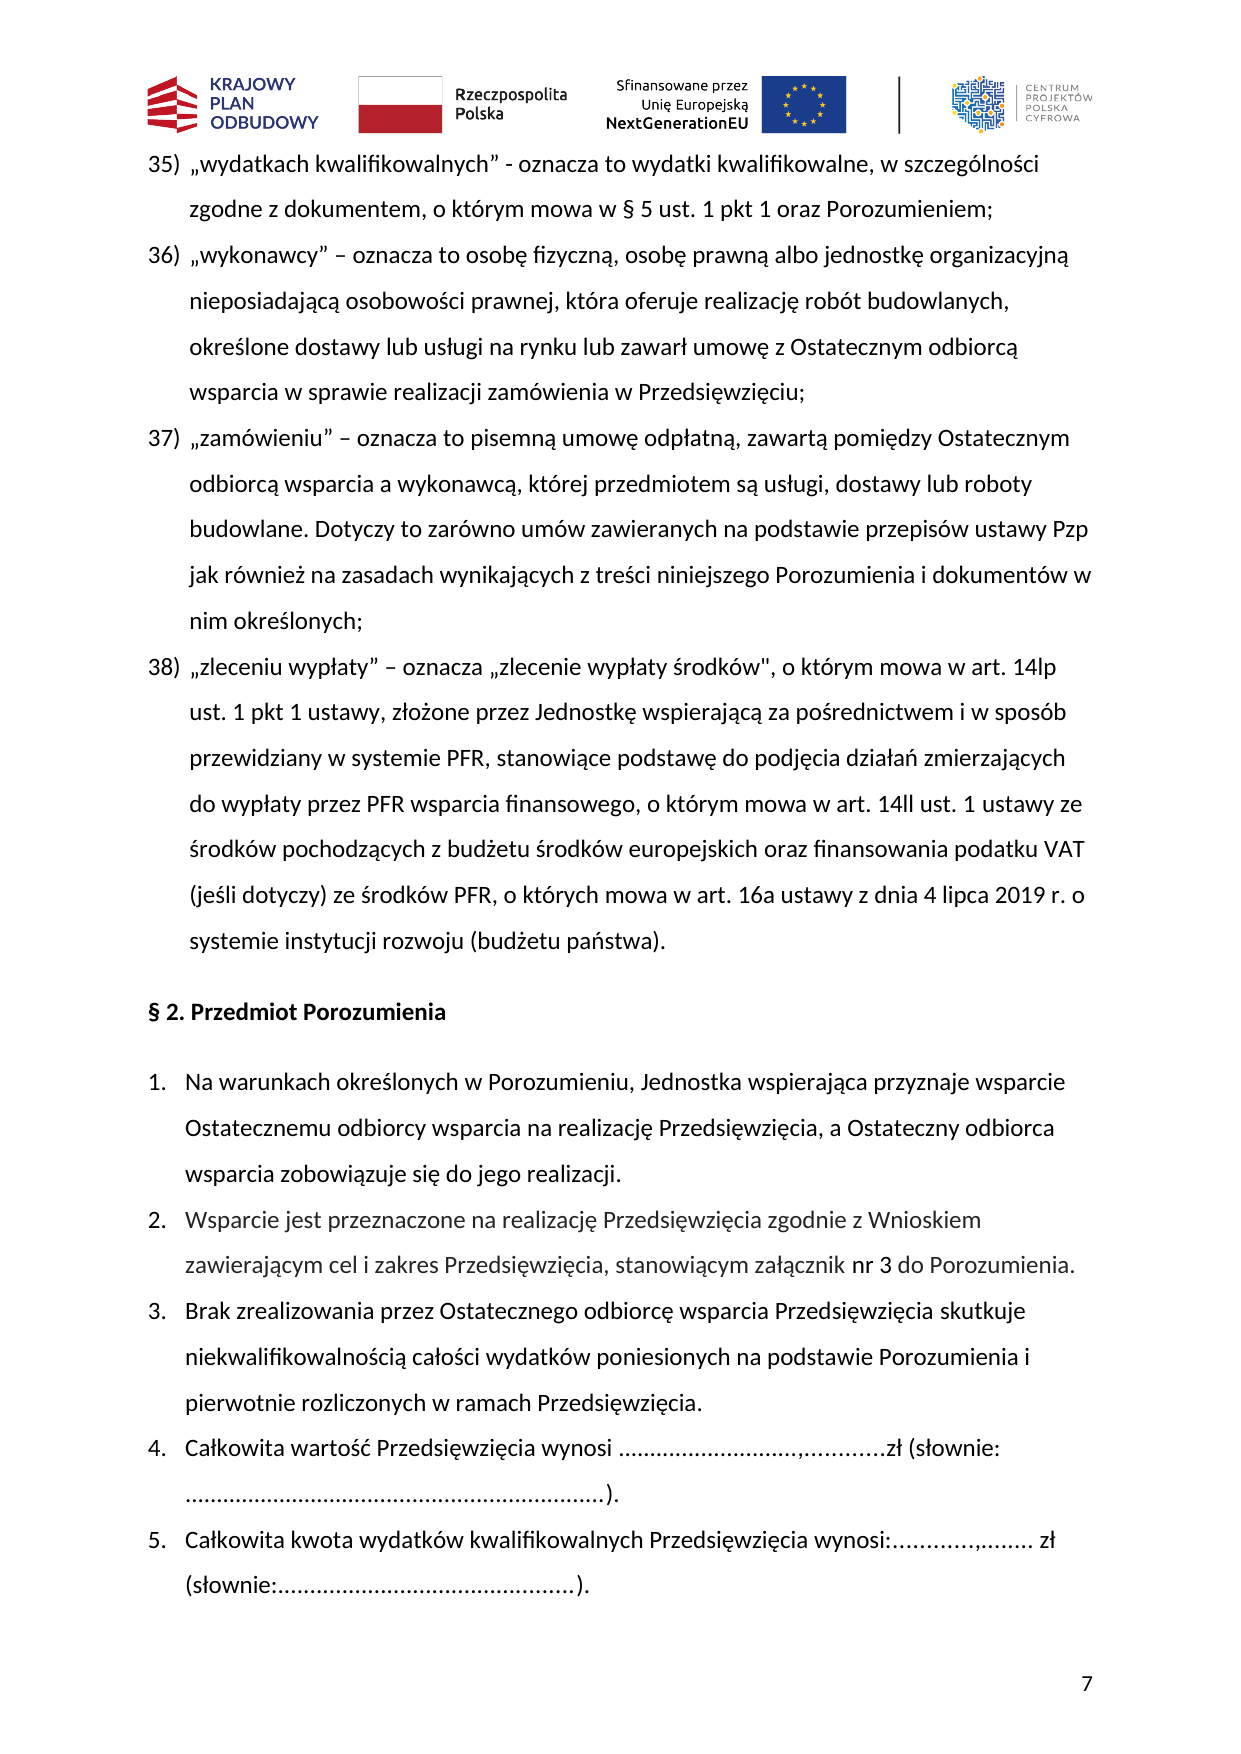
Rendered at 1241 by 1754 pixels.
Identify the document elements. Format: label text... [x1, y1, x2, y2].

picture [147, 76, 1093, 134]
list Całkowita wartość Przedsięwzięcia wynosi , zł (słownie: ). [148, 1432, 1092, 1509]
list Na warunkach określonych w Porozumieniu, Jednostka wspierająca przyznaje wsparcie Ostatecznemu odbiorcy wsparcia na realizację Przedsięwzięcia, a Ostateczny odbiorca wsparcia zobowiązuje się do jego realizacji. [148, 1067, 1092, 1188]
list „wykonawcy” – oznacza to osobę fizyczną, osobę prawną albo jednostkę organizacyjną nieposiadającą osobowości prawnej, która oferuje realizację robót budowlanych, określone dostawy lub usługi na rynku lub zawarł umowę z Ostatecznym odbiorcą wsparcia w sprawie realizacji zamówienia w Przedsięwzięciu; [148, 239, 1092, 407]
list „wydatkach kwalifikowalnych” - oznacza to wydatki kwalifikowalne, w szczególności zgodne z dokumentem, o którym mowa w § 5 ust. 1 pkt 1 oraz Porozumieniem; [148, 148, 1092, 224]
list Brak zrealizowania przez Ostatecznego odbiorcę wsparcia Przedsięwzięcia skutkuje niekwalifikowalnością całości wydatków poniesionych na podstawie Porozumienia i pierwotnie rozliczonych w ramach Przedsięwzięcia. [148, 1295, 1092, 1417]
list „zleceniu wypłaty” – oznacza „zlecenie wypłaty środków", o którym mowa w art. 14lp ust. 1 pkt 1 ustawy, złożone przez Jednostkę wspierającą za pośrednictwem i w sposób przewidziany w systemie PFR, stanowiące podstawę do podjęcia działań zmierzających do wypłaty przez PFR wsparcia finansowego, o którym mowa w art. 14ll ust. 1 ustawy ze środków pochodzących z budżetu środków europejskich oraz finansowania podatku VAT (jeśli dotyczy) ze środków PFR, o których mowa w art. 16a ustawy z dnia 4 lipca 2019 r. o systemie instytucji rozwoju (budżetu państwa). [148, 651, 1092, 956]
subtitle § 2. Przedmiot Porozumienia [148, 996, 1092, 1026]
list „zamówieniu” – oznacza to pisemną umowę odpłatną, zawartą pomiędzy Ostatecznym odbiorcą wsparcia a wykonawcą, której przedmiotem są usługi, dostawy lub roboty budowlane. Dotyczy to zarówno umów zawieranych na podstawie przepisów ustawy Pzp jak również na zasadach wynikających z treści niniejszego Porozumienia i dokumentów w nim określonych; [148, 422, 1092, 636]
list Całkowita kwota wydatków kwalifikowalnych Przedsięwzięcia wynosi: , zł (słownie: ). [148, 1524, 1092, 1600]
list Wsparcie jest przeznaczone na realizację Przedsięwzięcia zgodnie z Wnioskiem zawierającym cel i zakres Przedsięwzięcia, stanowiącym załącznik nr 3 do Porozumienia. [148, 1204, 1092, 1280]
